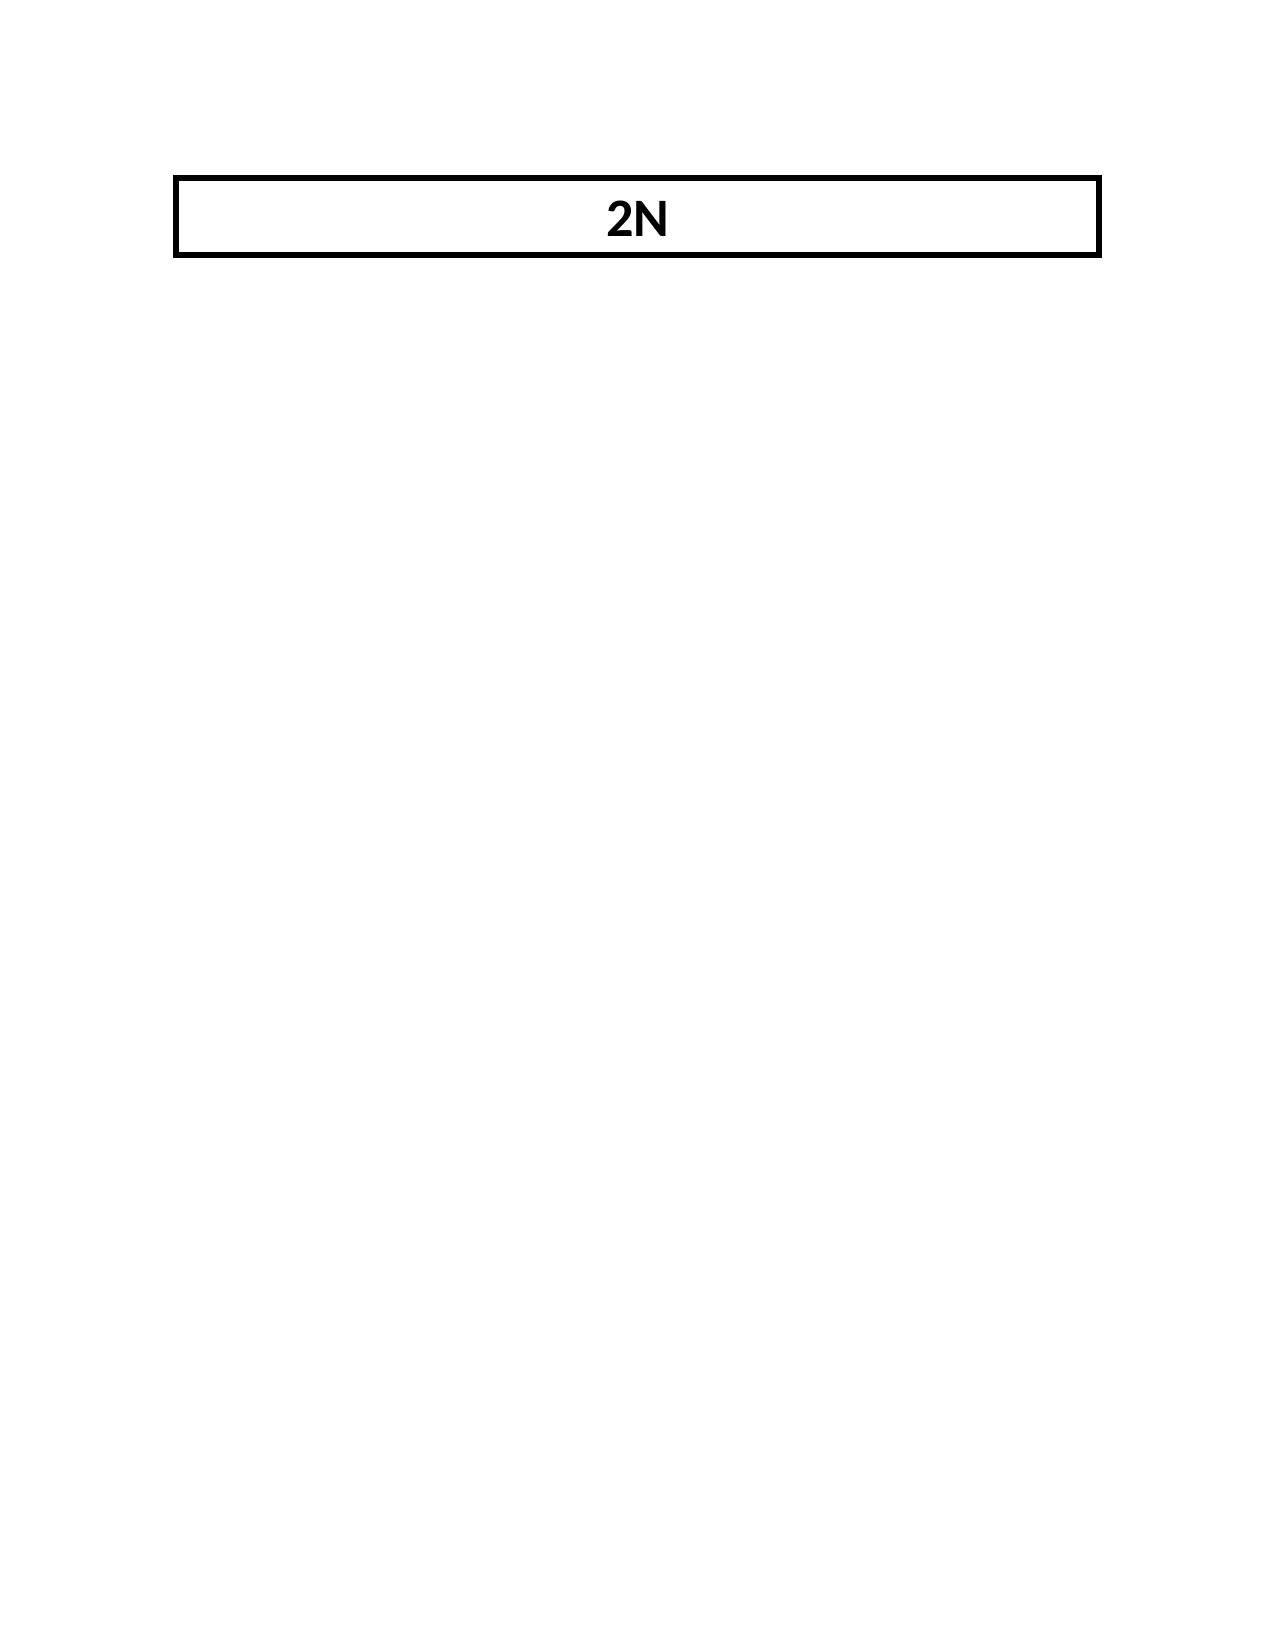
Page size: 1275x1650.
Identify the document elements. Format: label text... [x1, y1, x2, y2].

subtitle 2N [179, 181, 1096, 252]
